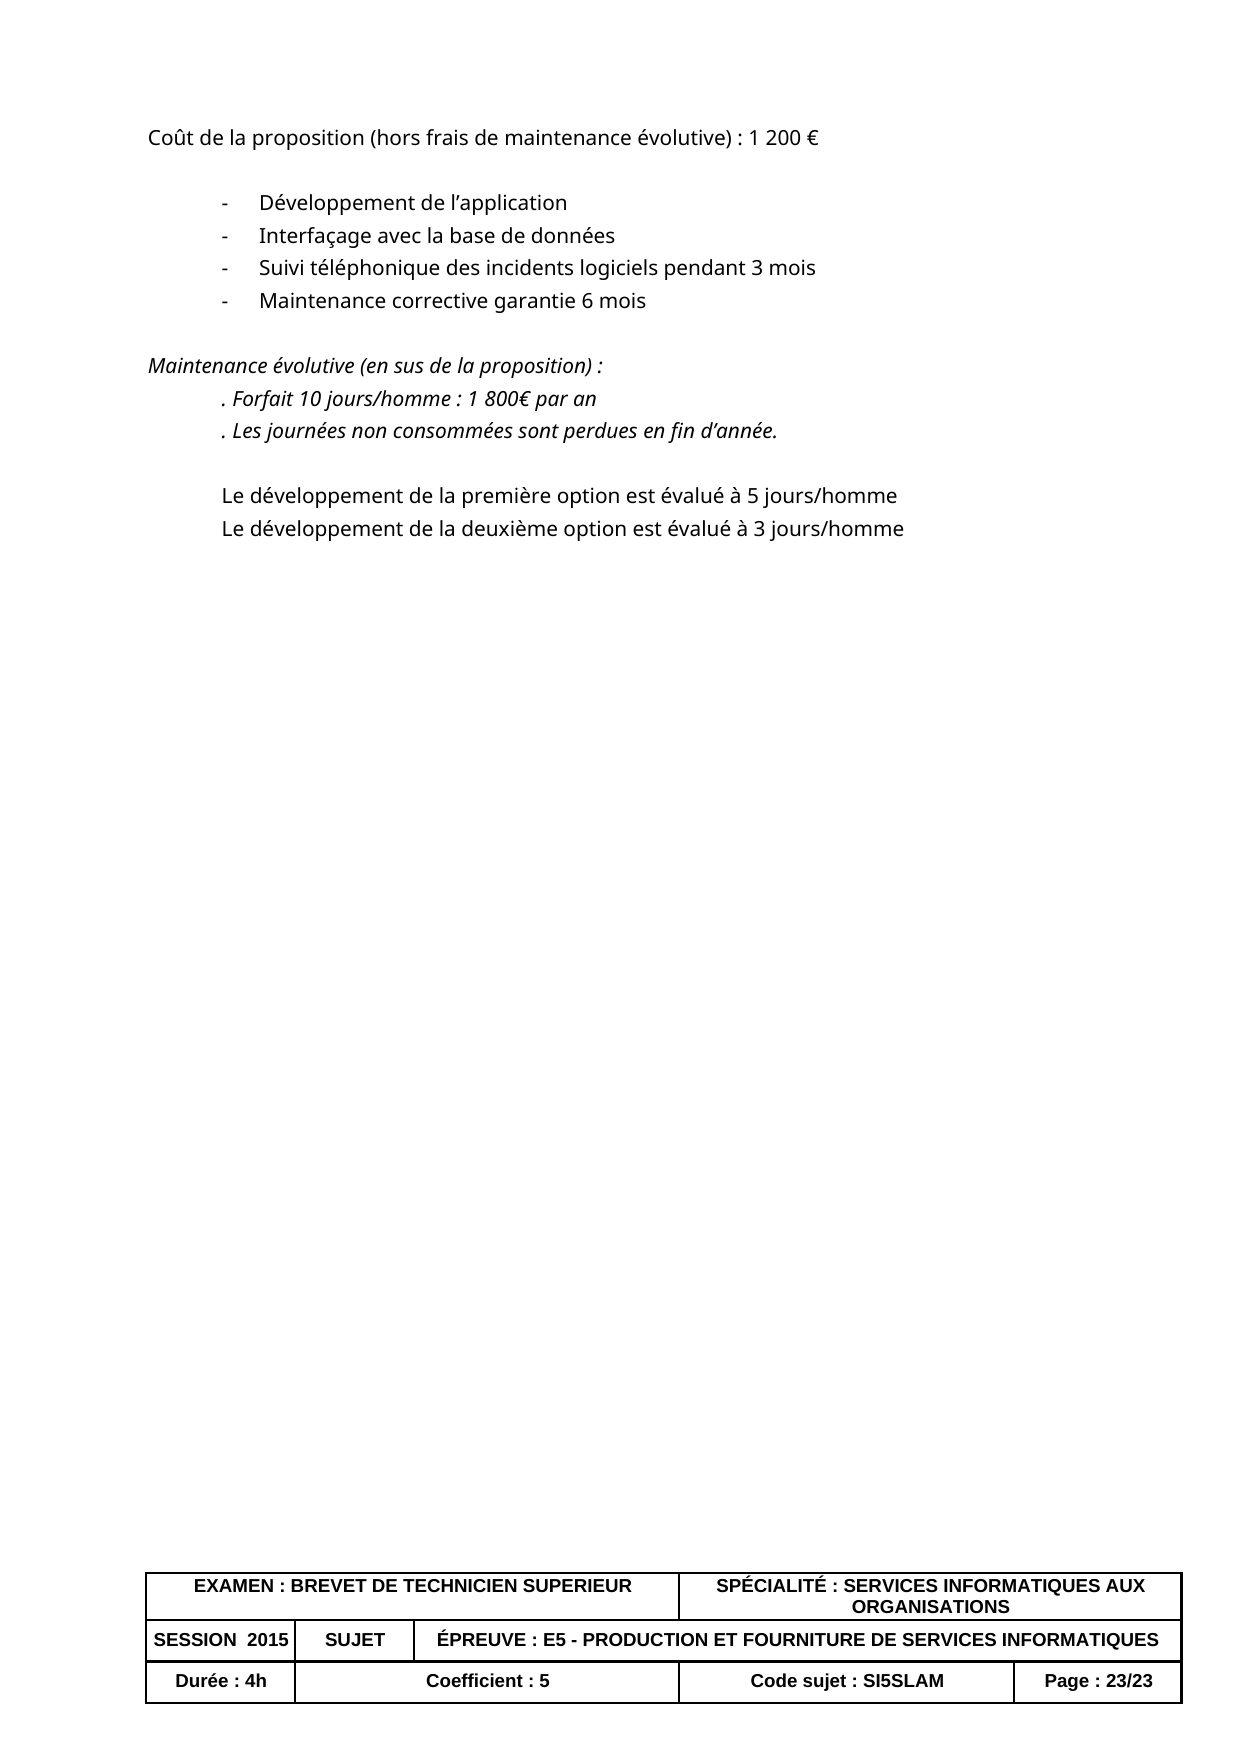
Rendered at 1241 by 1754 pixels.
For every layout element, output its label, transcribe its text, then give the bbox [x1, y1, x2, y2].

list Développement de l’application [221, 188, 1092, 217]
text Le développement de la deuxième option est évalué à 3 jours/homme [148, 514, 1092, 543]
list Interfaçage avec la base de données [221, 221, 1092, 249]
text . Forfait 10 jours/homme : 1 800€ par an [221, 384, 1092, 412]
list Suivi téléphonique des incidents logiciels pendant 3 mois [221, 253, 1092, 282]
text Maintenance évolutive (en sus de la proposition) : [148, 351, 1092, 380]
text . Les journées non consommées sont perdues en fin d’année. [221, 416, 1092, 445]
text Coût de la proposition (hors frais de maintenance évolutive) : 1 200 € [148, 123, 1092, 151]
list Maintenance corrective garantie 6 mois [221, 286, 1092, 314]
text Le développement de la première option est évalué à 5 jours/homme [148, 482, 1092, 510]
